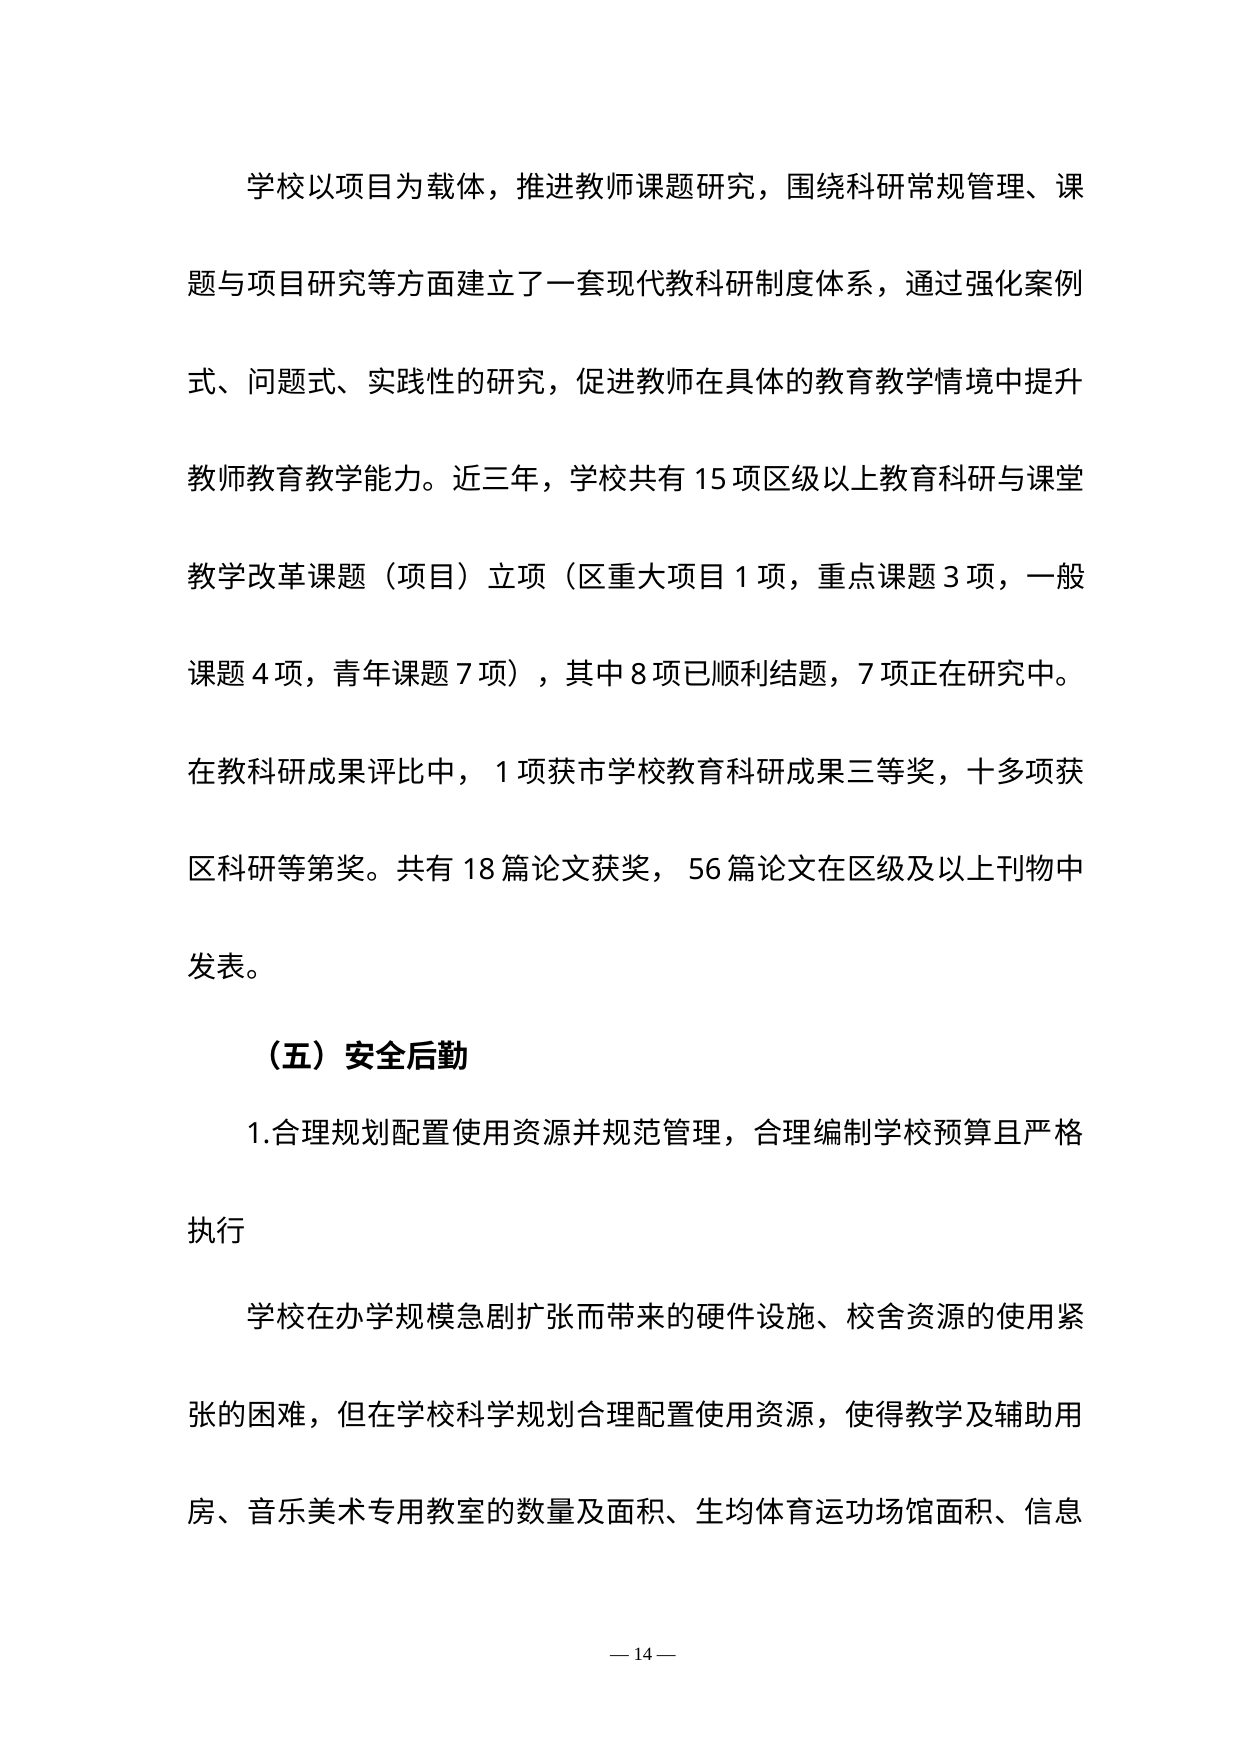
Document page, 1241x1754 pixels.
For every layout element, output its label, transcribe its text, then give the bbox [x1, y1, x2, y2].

text 1.合理规划配置使用资源并规范管理，合理编制学校预算且严格执行 [187, 1098, 1085, 1261]
text （五）安全后勤 [187, 1031, 1085, 1076]
text 学校以项目为载体，推进教师课题研究，围绕科研常规管理、课题与项目研究等方面建立了一套现代教科研制度体系，通过强化案例式、问题式、实践性的研究，促进教师在具体的教育教学情境中提升教师教育教学能力。近三年，学校共有15项区级以上教育科研与课堂教学改革课题（项目）立项（区重大项目1项，重点课题3项，一般课题4项，青年课题7项），其中8项已顺利结题，7项正在研究中。在教科研成果评比中， 1项获市学校教育科研成果三等奖，十多项获区科研等第奖。共有18篇论文获奖， 56篇论文在区级及以上刊物中发表。 [187, 152, 1085, 997]
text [187, 1282, 1085, 1542]
